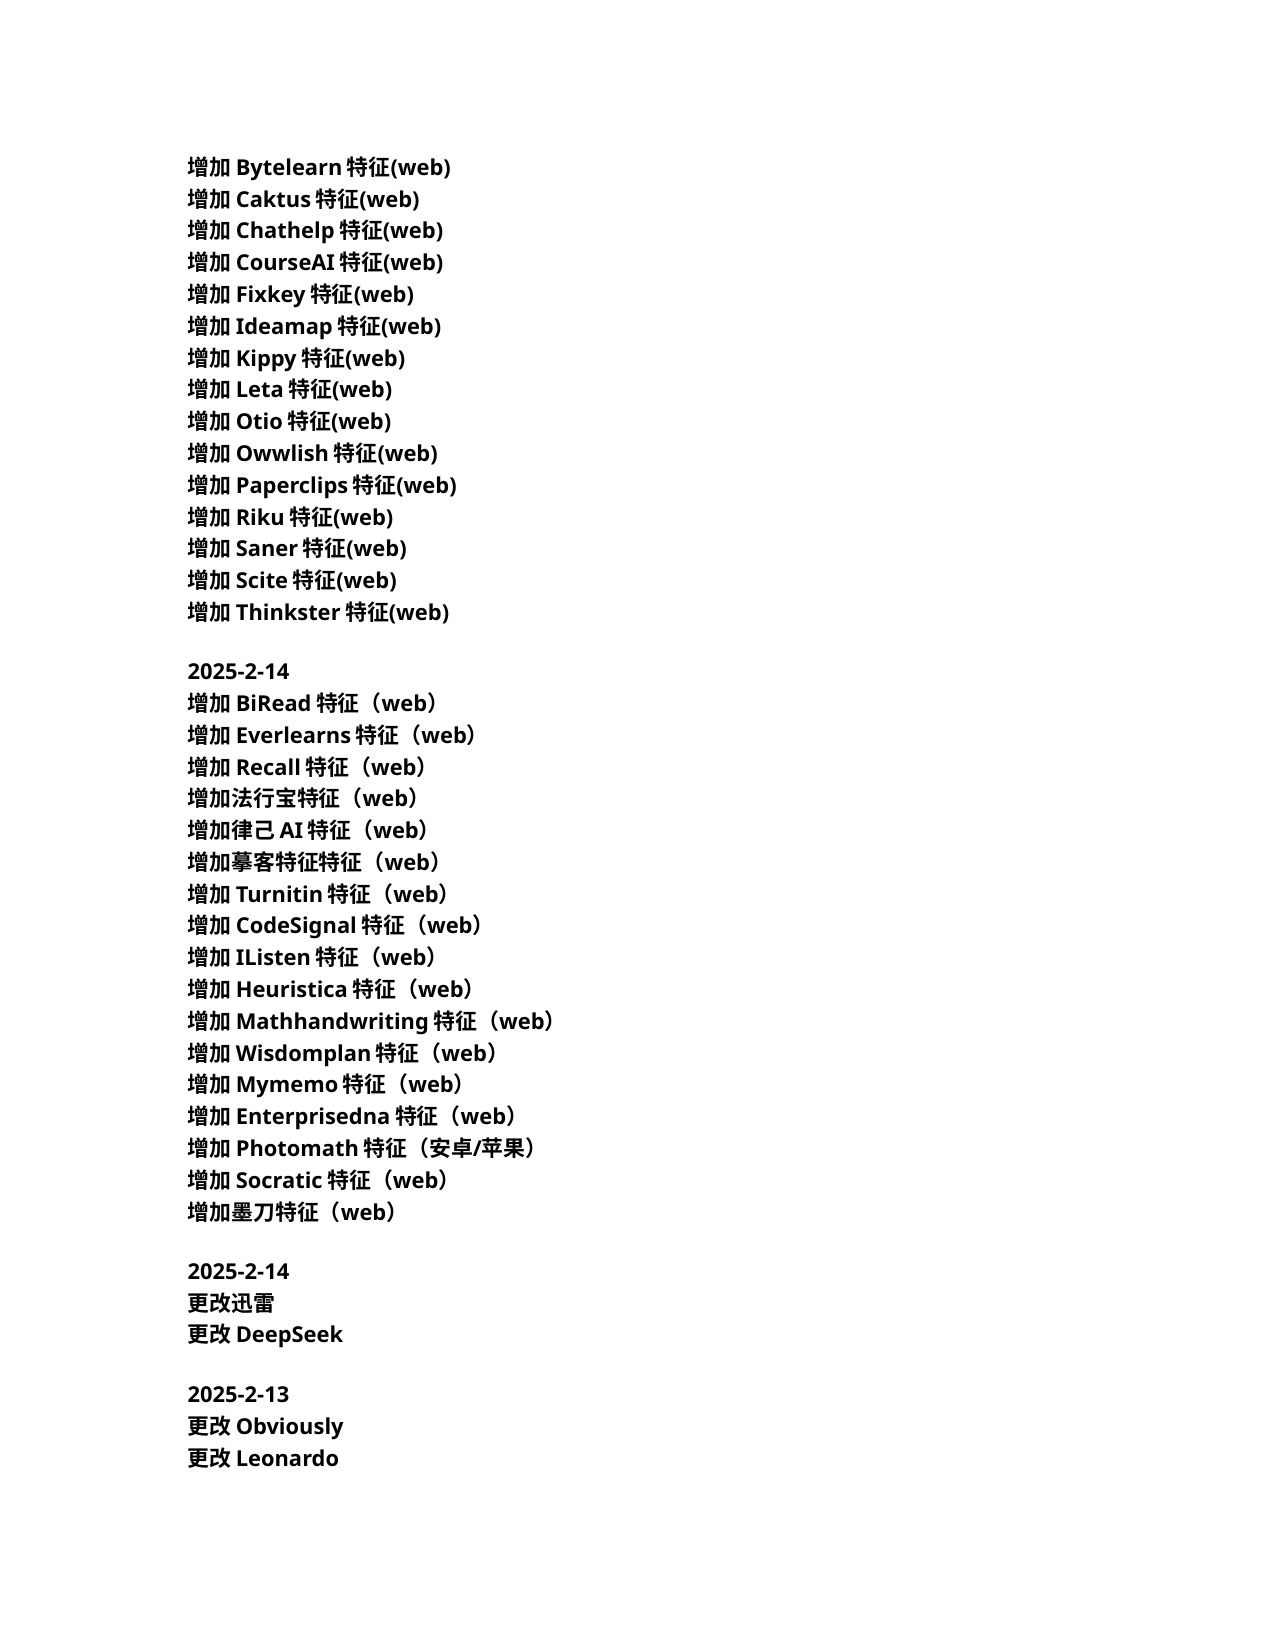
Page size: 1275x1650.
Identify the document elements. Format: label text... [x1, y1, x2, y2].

text 增加墨刀特征（web） [187, 1194, 1087, 1226]
text 增加Mathhandwriting特征（web） [187, 1004, 1087, 1036]
text 增加CodeSignal特征（web） [187, 908, 1087, 940]
text 增加法行宝特征（web） [187, 781, 1087, 813]
text 增加Owwlish特征(web) [187, 436, 1087, 468]
text 增加Kippy特征(web) [187, 341, 1087, 372]
text 更改DeepSeek [187, 1317, 1087, 1349]
text 2025-2-13 [187, 1379, 1087, 1409]
text 2025-2-14 [187, 1256, 1087, 1286]
text 增加Ideamap特征(web) [187, 309, 1087, 341]
text 增加Bytelearn特征(web) [187, 150, 1087, 182]
text 增加摹客特征特征（web） [187, 845, 1087, 877]
text 更改迅雷 [187, 1286, 1087, 1317]
text 增加BiRead特征（web） [187, 686, 1087, 718]
text 增加Socratic特征（web） [187, 1163, 1087, 1194]
text 增加CourseAI特征(web) [187, 245, 1087, 277]
text 增加Chathelp特征(web) [187, 213, 1087, 245]
text 增加Enterprisedna特征（web） [187, 1099, 1087, 1131]
text 增加Scite特征(web) [187, 563, 1087, 595]
text 增加Wisdomplan特征（web） [187, 1036, 1087, 1067]
text 增加律己AI特征（web） [187, 813, 1087, 845]
text 更改Obviously [187, 1409, 1087, 1441]
text 增加Fixkey特征(web) [187, 277, 1087, 309]
text 增加IListen特征（web） [187, 940, 1087, 972]
text 增加Otio特征(web) [187, 404, 1087, 436]
text 增加Caktus特征(web) [187, 182, 1087, 213]
text 增加Heuristica特征（web） [187, 972, 1087, 1004]
text 增加Mymemo特征（web） [187, 1067, 1087, 1099]
text 增加Riku特征(web) [187, 499, 1087, 531]
text 增加Thinkster特征(web) [187, 595, 1087, 627]
text 增加Paperclips特征(web) [187, 468, 1087, 499]
text 增加Everlearns特征（web） [187, 718, 1087, 750]
text 增加Recall特征（web） [187, 750, 1087, 781]
text 2025-2-14 [187, 656, 1087, 686]
text 增加Saner特征(web) [187, 531, 1087, 563]
text 增加Leta特征(web) [187, 372, 1087, 404]
text 增加Photomath特征（安卓/苹果） [187, 1131, 1087, 1163]
text 更改Leonardo [187, 1441, 1087, 1472]
text 增加Turnitin特征（web） [187, 877, 1087, 908]
